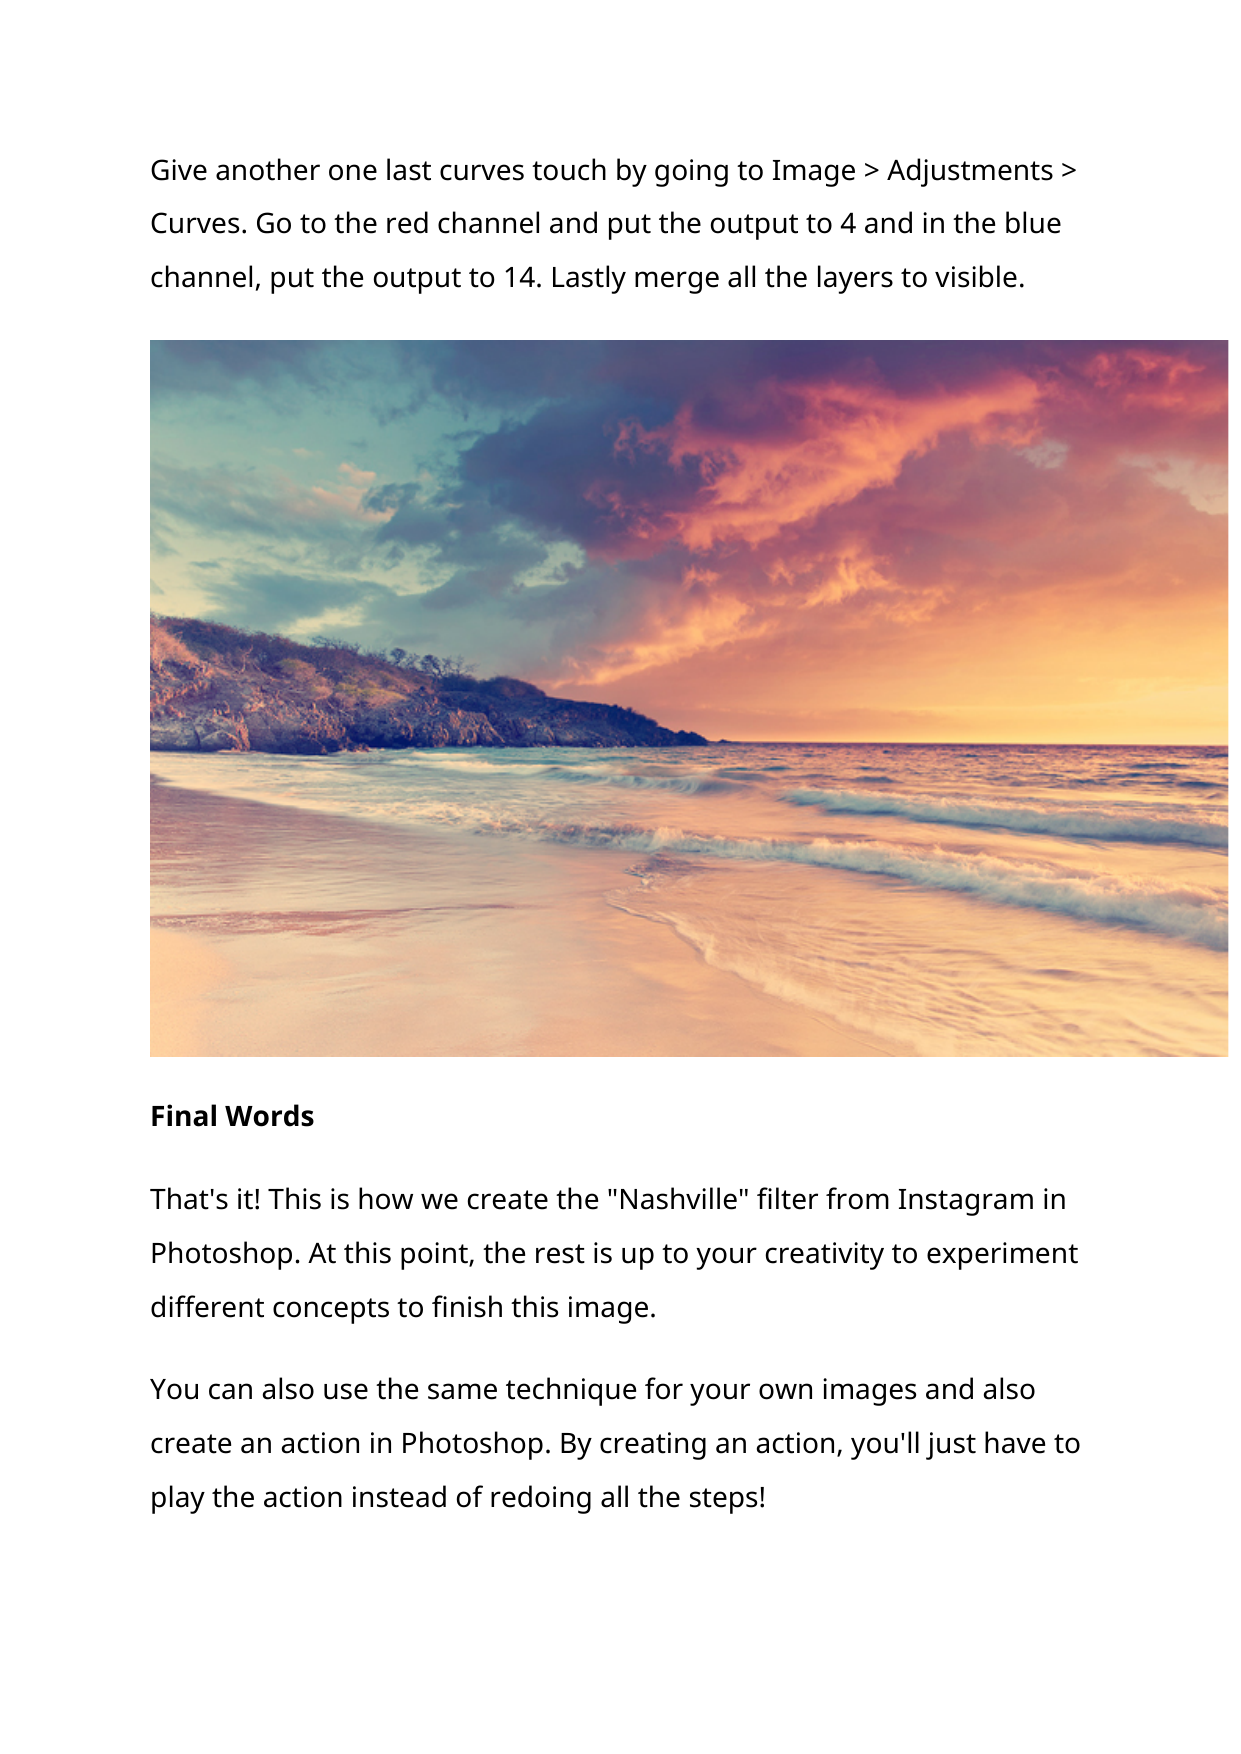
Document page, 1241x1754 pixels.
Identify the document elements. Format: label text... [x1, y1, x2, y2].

picture [150, 340, 1229, 1057]
text Give another one last curves touch by going to Image > Adjustments > Curves. Go to the red channel and put the output to 4 and in the blue channel, put the output to 14. Lastly merge all the layers to visible. [150, 150, 1090, 296]
text Final Words [150, 1097, 1090, 1135]
text You can also use the same technique for your own images and also create an action in Photoshop. By creating an action, you'll just have to play the action instead of redoing all the steps! [150, 1370, 1090, 1515]
text That's it! This is how we create the "Nashville" filter from Instagram in Photoshop. At this point, the rest is up to your creativity to experiment different concepts to finish this image. [150, 1179, 1090, 1325]
